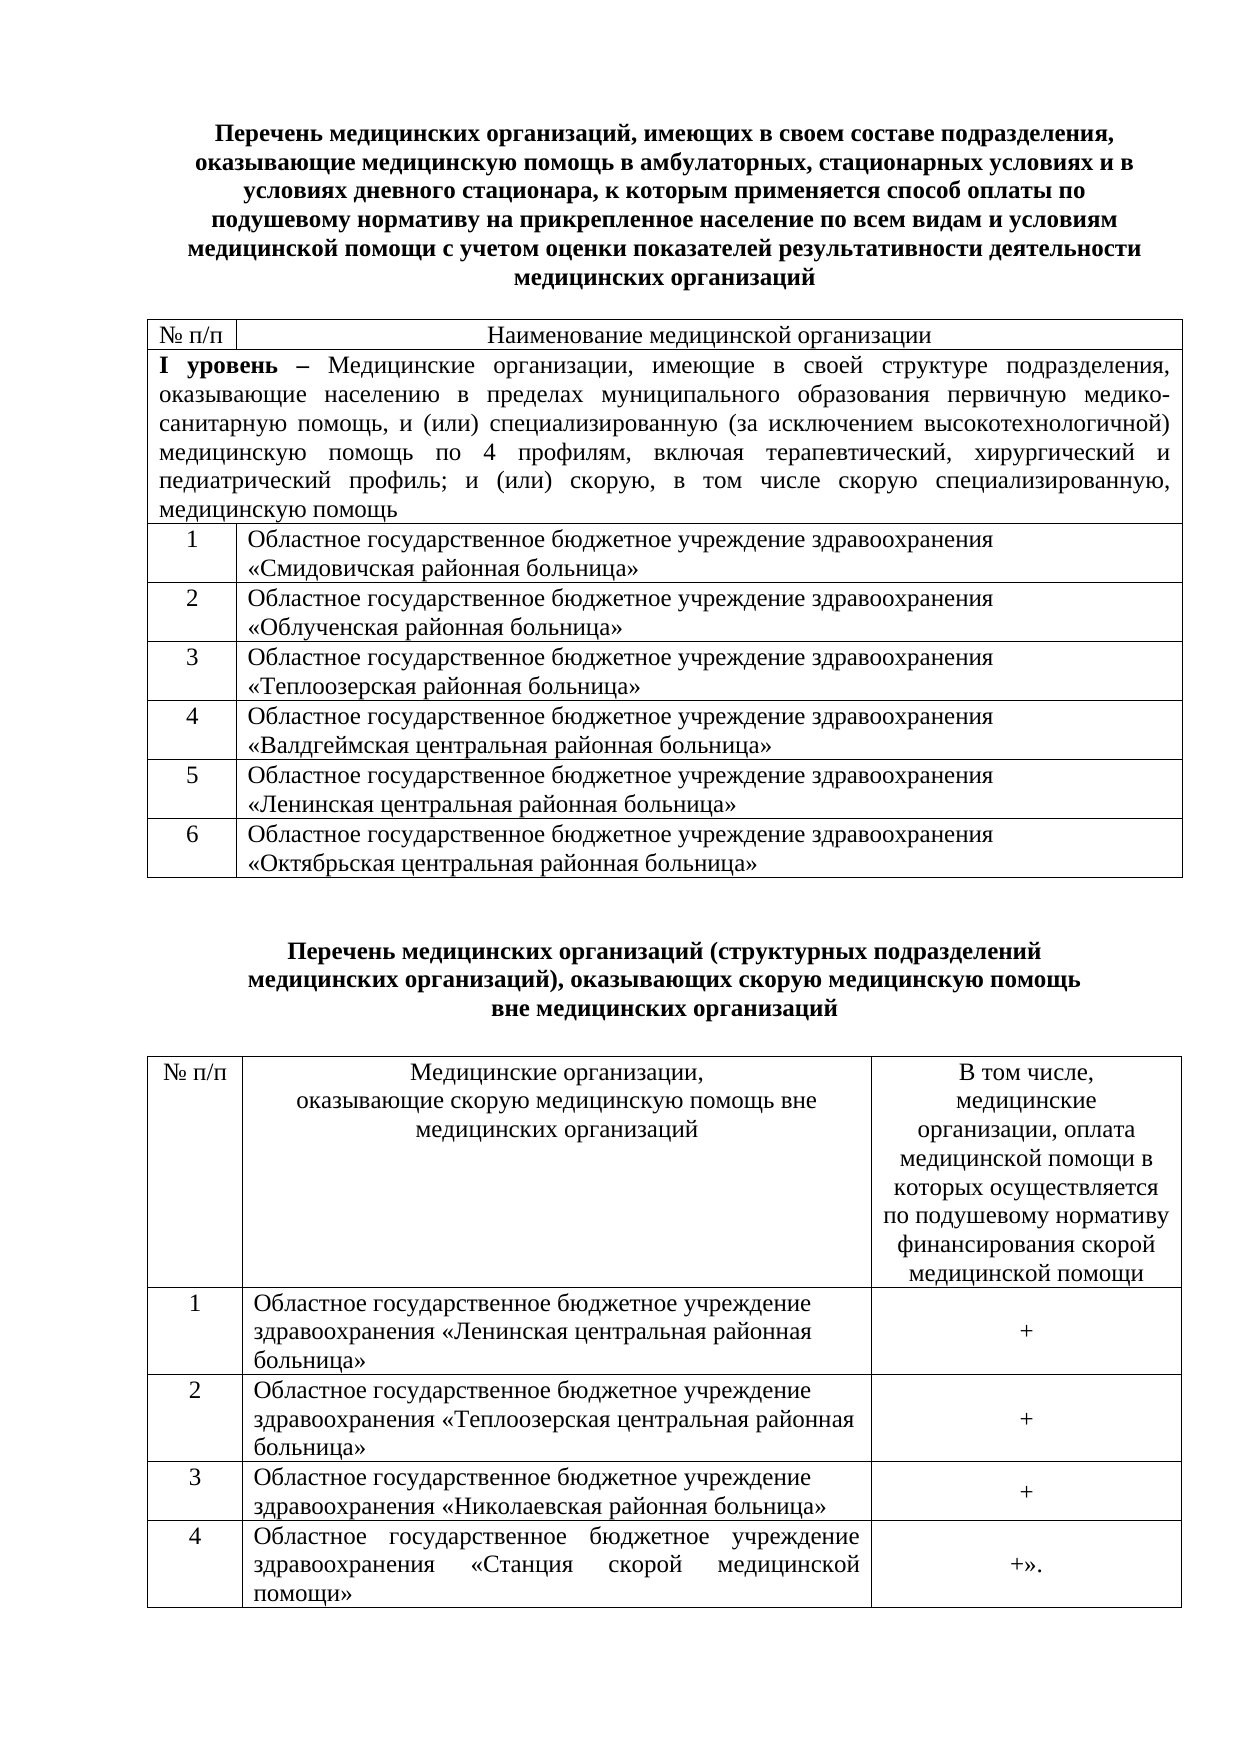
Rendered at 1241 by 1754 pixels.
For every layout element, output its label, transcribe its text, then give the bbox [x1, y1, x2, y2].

table_header Наименование медицинской организации [237, 320, 1182, 349]
table_cell 1 [148, 1288, 242, 1374]
table_cell Областное государственное бюджетное учреждение здравоохранения «Октябрьская центральная районная больница» [237, 819, 1182, 877]
text Перечень медицинских организаций, имеющих в своем составе подразделения, оказывающие медицинскую помощь в амбулаторных, стационарных условиях и в условиях дневного стационара, к которым применяется способ оплаты по подушевому нормативу на прикрепленное население по всем видам и условиям медицинской помощи с учетом оценки показателей результативности деятельности медицинских организаций [177, 118, 1152, 291]
table_header № п/п [148, 1057, 242, 1287]
text Перечень медицинских организаций (структурных подразделений [177, 936, 1152, 964]
table_cell 5 [148, 760, 236, 818]
table_cell I уровень – Медицинские организации, имеющие в своей структуре подразделения, оказывающие населению в пределах муниципального образования первичную медико-санитарную помощь, и (или) специализированную (за исключением высокотехнологичной) медицинскую помощь по 4 профилям, включая терапевтический, хирургический и педиатрический профиль; и (или) скорую, в том числе скорую специализированную, медицинскую помощь [148, 350, 1182, 523]
table_cell 4 [148, 1521, 242, 1607]
table_cell Областное государственное бюджетное учреждение здравоохранения «Теплоозерская районная больница» [237, 642, 1182, 700]
table_cell Областное государственное бюджетное учреждение здравоохранения «Ленинская центральная районная больница» [237, 760, 1182, 818]
table_cell Областное государственное бюджетное учреждение здравоохранения «Облученская районная больница» [237, 583, 1182, 641]
table_cell + [872, 1462, 1181, 1520]
table_cell 2 [148, 1375, 242, 1461]
table_cell + [872, 1288, 1181, 1374]
table_cell Областное государственное бюджетное учреждение здравоохранения «Николаевская районная больница» [243, 1462, 871, 1520]
table_cell +». [872, 1521, 1181, 1607]
table_header В том числе, медицинские организации, оплата медицинской помощи в которых осуществляется по подушевому нормативу финансирования скорой медицинской помощи [872, 1057, 1181, 1287]
table_cell Областное государственное бюджетное учреждение здравоохранения «Теплоозерская центральная районная больница» [243, 1375, 871, 1461]
table_header № п/п [148, 320, 236, 349]
table_cell 6 [148, 819, 236, 877]
table_cell Областное государственное бюджетное учреждение здравоохранения «Валдгеймская центральная районная больница» [237, 701, 1182, 759]
table_cell Областное государственное бюджетное учреждение здравоохранения «Смидовичская районная больница» [237, 524, 1182, 582]
table_cell 1 [148, 524, 236, 582]
table_cell 3 [148, 1462, 242, 1520]
table_cell Областное государственное бюджетное учреждение здравоохранения «Станция скорой медицинской помощи» [243, 1521, 871, 1607]
text вне медицинских организаций [177, 993, 1152, 1022]
text медицинских организаций), оказывающих скорую медицинскую помощь [177, 964, 1152, 993]
table_header Медицинские организации, оказывающие скорую медицинскую помощь вне медицинских организаций [243, 1057, 871, 1287]
table_cell + [872, 1375, 1181, 1461]
table_cell Областное государственное бюджетное учреждение здравоохранения «Ленинская центральная районная больница» [243, 1288, 871, 1374]
table_cell 4 [148, 701, 236, 759]
table_cell 3 [148, 642, 236, 700]
table_cell 2 [148, 583, 236, 641]
